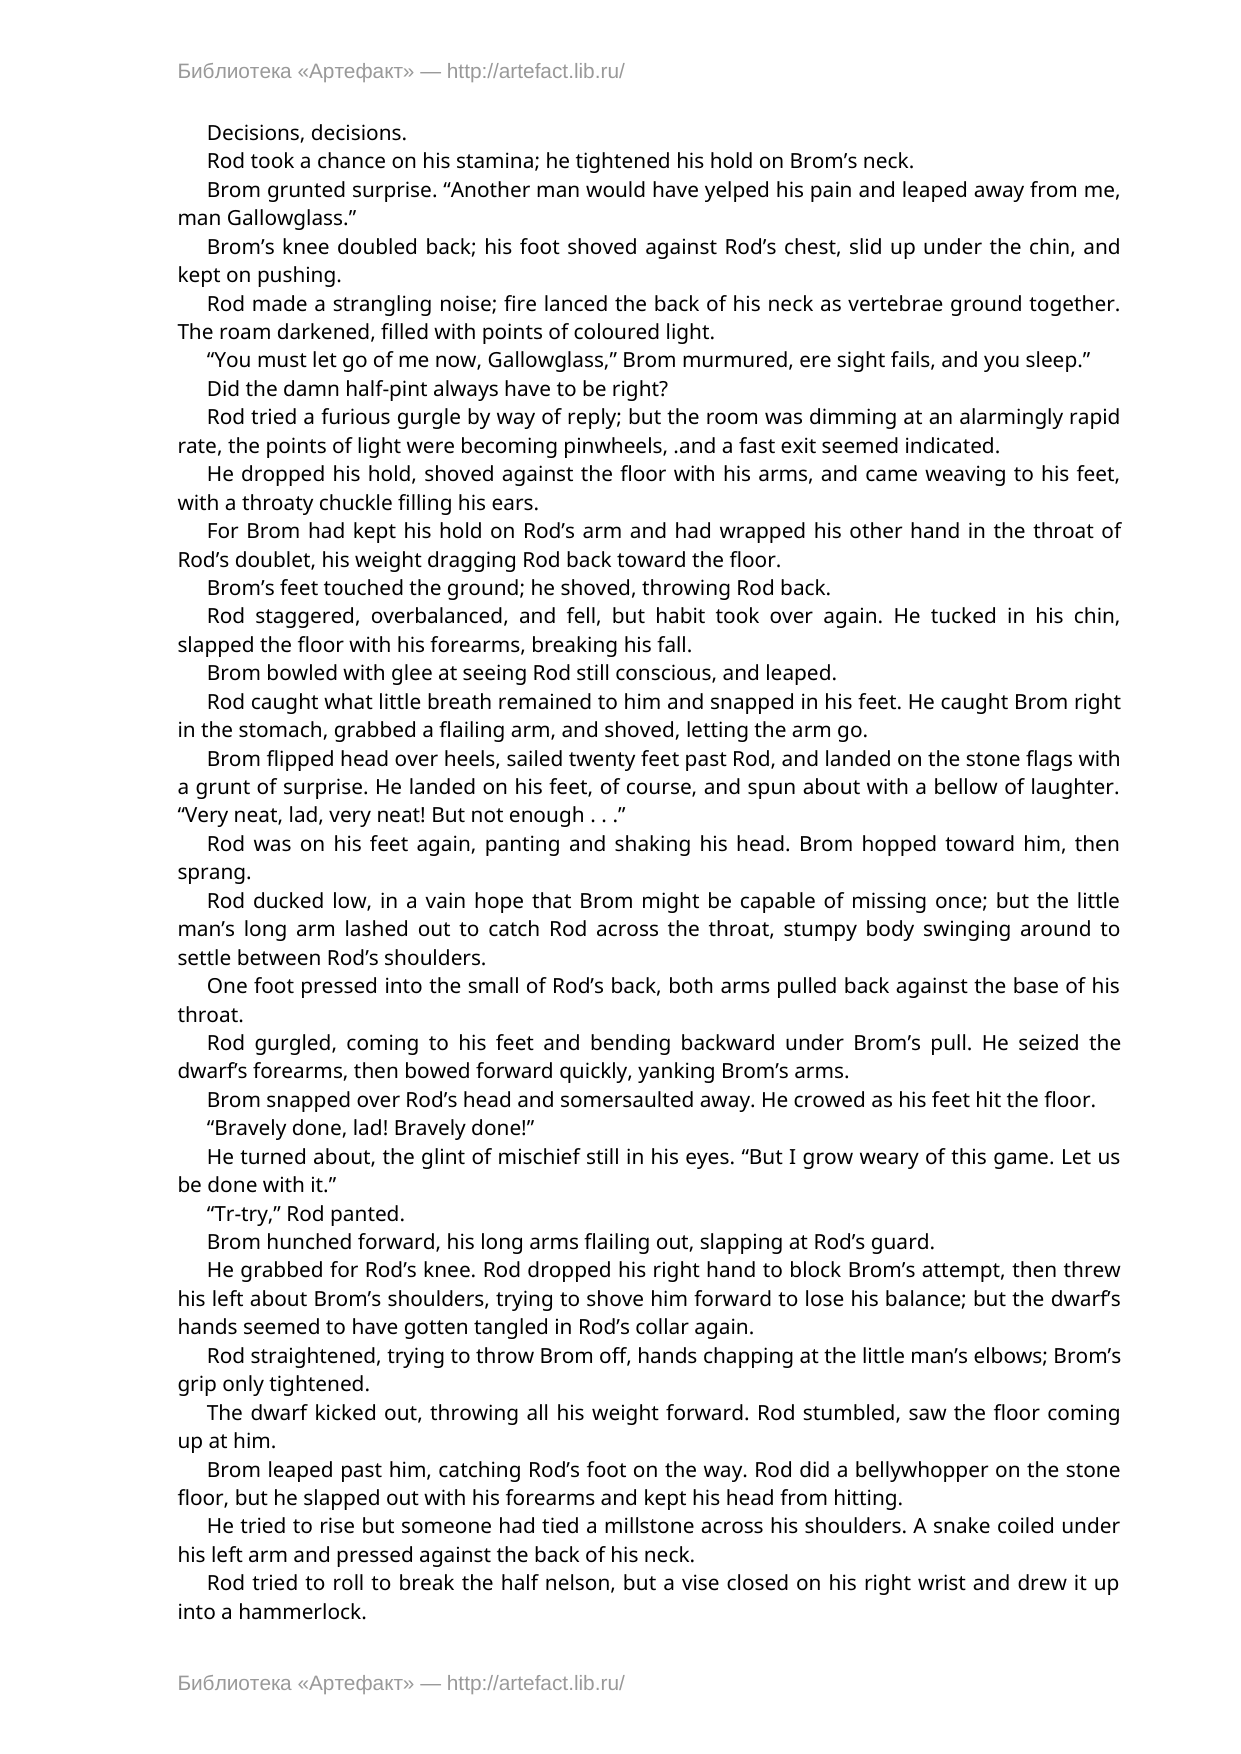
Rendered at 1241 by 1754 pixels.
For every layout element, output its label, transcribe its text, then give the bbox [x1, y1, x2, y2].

text Rod straightened, trying to throw Brom off, hands chapping at the little man’s elbows; Brom’s grip only tightened. [177, 1341, 1122, 1398]
text “Bravely done, lad! Bravely done!” [177, 1113, 1122, 1142]
text Rod took a chance on his stamina; he tightened his hold on Brom’s neck. [177, 147, 1122, 175]
text Rod made a strangling noise; fire lanced the back of his neck as vertebrae ground together. The roam darkened, filled with points of coloured light. [177, 289, 1122, 346]
text Rod caught what little breath remained to him and snapped in his feet. He caught Brom right in the stomach, grabbed a flailing arm, and shoved, letting the arm go. [177, 687, 1122, 744]
text Brom hunched forward, his long arms flailing out, slapping at Rod’s guard. [177, 1227, 1122, 1256]
text Did the damn half-pint always have to be right? [177, 374, 1122, 402]
text The dwarf kicked out, throwing all his weight forward. Rod stumbled, saw the floor coming up at him. [177, 1398, 1122, 1455]
text Decisions, decisions. [177, 118, 1122, 147]
text He dropped his hold, shoved against the floor with his arms, and came weaving to his feet, with a throaty chuckle filling his ears. [177, 459, 1122, 516]
text Brom bowled with glee at seeing Rod still conscious, and leaped. [177, 658, 1122, 687]
text Rod tried a furious gurgle by way of reply; but the room was dimming at an alarmingly rapid rate, the points of light were becoming pinwheels, .and a fast exit seemed indicated. [177, 402, 1122, 459]
text Brom’s feet touched the ground; he shoved, throwing Rod back. [177, 573, 1122, 602]
text For Brom had kept his hold on Rod’s arm and had wrapped his other hand in the throat of Rod’s doublet, his weight dragging Rod back toward the floor. [177, 516, 1122, 573]
text He tried to rise but someone had tied a millstone across his shoulders. A snake coiled under his left arm and pressed against the back of his neck. [177, 1512, 1122, 1568]
text Rod staggered, overbalanced, and fell, but habit took over again. He tucked in his chin, slapped the floor with his forearms, breaking his fall. [177, 602, 1122, 658]
text Brom leaped past him, catching Rod’s foot on the way. Rod did a bellywhopper on the stone floor, but he slapped out with his forearms and kept his head from hitting. [177, 1455, 1122, 1512]
text Brom flipped head over heels, sailed twenty feet past Rod, and landed on the stone flags with a grunt of surprise. He landed on his feet, of course, and spun about with a bellow of laughter. “Very neat, lad, very neat! But not enough . . .” [177, 744, 1122, 829]
text Rod gurgled, coming to his feet and bending backward under Brom’s pull. He seized the dwarf’s forearms, then bowed forward quickly, yanking Brom’s arms. [177, 1028, 1122, 1085]
text He turned about, the glint of mischief still in his eyes. “But I grow weary of this game. Let us be done with it.” [177, 1142, 1122, 1199]
text He grabbed for Rod’s knee. Rod dropped his right hand to block Brom’s attempt, then threw his left about Brom’s shoulders, trying to shove him forward to lose his balance; but the dwarf’s hands seemed to have gotten tangled in Rod’s collar again. [177, 1256, 1122, 1341]
text Brom grunted surprise. “Another man would have yelped his pain and leaped away from me, man Gallowglass.” [177, 175, 1122, 232]
text Rod ducked low, in a vain hope that Brom might be capable of missing once; but the little man’s long arm lashed out to catch Rod across the throat, stumpy body swinging around to settle between Rod’s shoulders. [177, 886, 1122, 971]
text One foot pressed into the small of Rod’s back, both arms pulled back against the base of his throat. [177, 971, 1122, 1028]
text Brom snapped over Rod’s head and somersaulted away. He crowed as his feet hit the floor. [177, 1085, 1122, 1113]
text Rod tried to roll to break the half nelson, but a vise closed on his right wrist and drew it up into a hammerlock. [177, 1568, 1122, 1625]
text Brom’s knee doubled back; his foot shoved against Rod’s chest, slid up under the chin, and kept on pushing. [177, 232, 1122, 289]
text “You must let go of me now, Gallowglass,” Brom murmured, ere sight fails, and you sleep.” [177, 346, 1122, 374]
text Rod was on his feet again, panting and shaking his head. Brom hopped toward him, then sprang. [177, 829, 1122, 886]
text “Tr-try,” Rod panted. [177, 1199, 1122, 1227]
